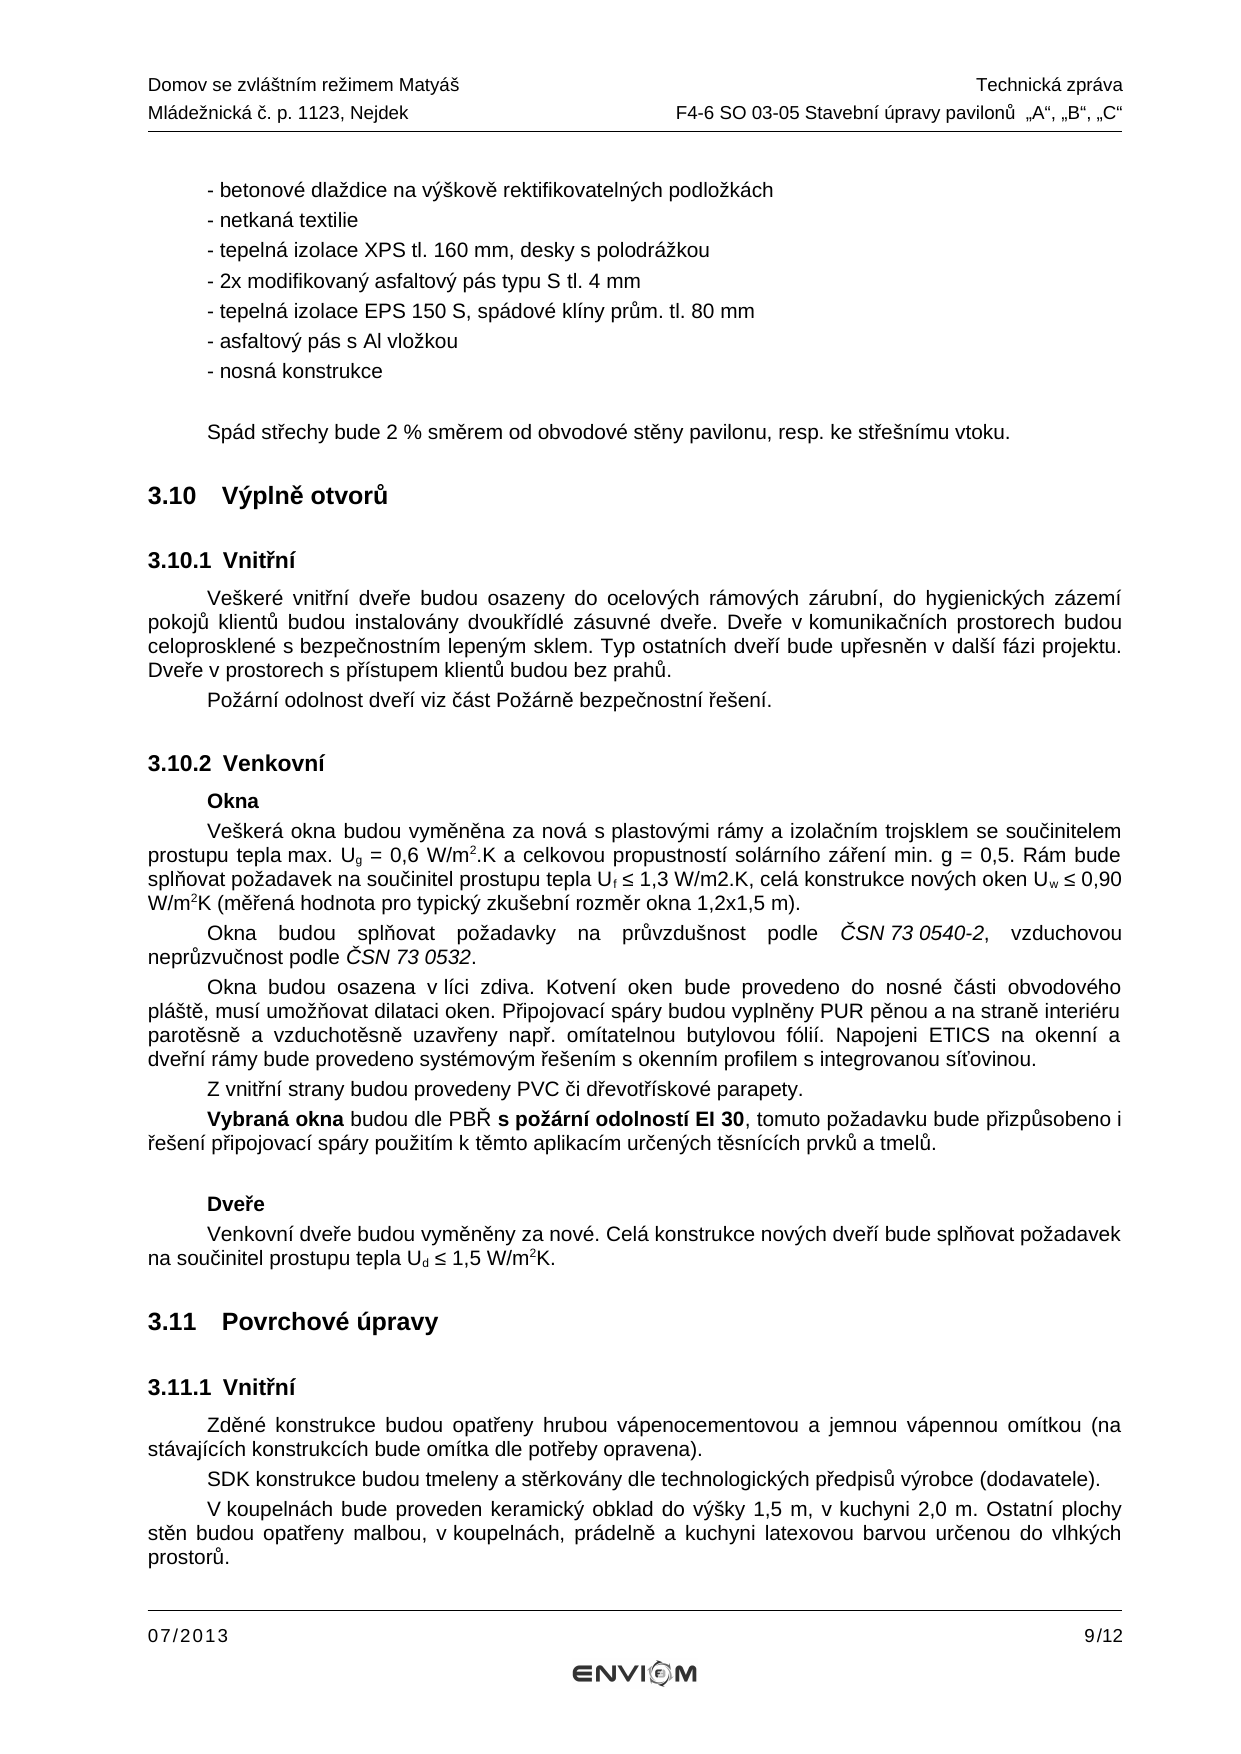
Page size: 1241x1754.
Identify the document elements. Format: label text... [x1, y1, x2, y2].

text SDK konstrukce budou tmeleny a stěrkovány dle technologických předpisů výrobce (dodavatele). [148, 1467, 1122, 1491]
text V koupelnách bude proveden keramický obklad do výšky 1,5 m, v kuchyni 2,0 m. Ostatní plochy stěn budou opatřeny malbou, v koupelnách, prádelně a kuchyni latexovou barvou určenou do vlhkých prostorů. [148, 1497, 1122, 1569]
text - asfaltový pás s Al vložkou [148, 329, 1122, 353]
text Okna budou splňovat požadavky na průvzdušnost podle ČSN 73 0540-2, vzduchovou neprůzvučnost podle ČSN 73 0532. [148, 921, 1122, 969]
text - netkaná textilie [148, 208, 1122, 232]
text - betonové dlaždice na výškově rektifikovatelných podložkách [148, 178, 1122, 202]
subtitle Výplně otvorů [148, 481, 1122, 510]
text - 2x modifikovaný asfaltový pás typu S tl. 4 mm [148, 268, 1122, 292]
picture [572, 1658, 698, 1689]
text Z vnitřní strany budou provedeny PVC či dřevotřískové parapety. [148, 1077, 1122, 1101]
text Okna [148, 788, 1122, 812]
text Požární odolnost dveří viz část Požárně bezpečnostní řešení. [148, 688, 1122, 712]
text Okna budou osazena v líci zdiva. Kotvení oken bude provedeno do nosné části obvodového pláště, musí umožňovat dilataci oken. Připojovací spáry budou vyplněny PUR pěnou a na straně interiéru parotěsně a vzduchotěsně uzavřeny např. omítatelnou butylovou fólií. Napojeni ETICS na okenní a dveřní rámy bude provedeno systémovým řešením s okenním profilem s integrovanou síťovinou. [148, 975, 1122, 1071]
text Dveře [148, 1192, 1122, 1216]
text - nosná konstrukce [148, 359, 1122, 383]
text - tepelná izolace EPS 150 S, spádové klíny prům. tl. 80 mm [148, 299, 1122, 323]
text - tepelná izolace XPS tl. 160 mm, desky s polodrážkou [148, 238, 1122, 262]
text Spád střechy bude 2 % směrem od obvodové stěny pavilonu, resp. ke střešnímu vtoku. [148, 419, 1122, 443]
subtitle Venkovní [148, 750, 1122, 776]
text Vybraná okna budou dle PBŘ s požární odolností EI 30, tomuto požadavku bude přizpůsobeno i řešení připojovací spáry použitím k těmto aplikacím určených těsnících prvků a tmelů. [148, 1107, 1122, 1155]
text Venkovní dveře budou vyměněny za nové. Celá konstrukce nových dveří bude splňovat požadavek na součinitel prostupu tepla Ud ≤ 1,5 W/m2K. [148, 1222, 1122, 1270]
text Veškerá okna budou vyměněna za nová s plastovými rámy a izolačním trojsklem se součinitelem prostupu tepla max. Ug = 0,6 W/m2.K a celkovou propustností solárního záření min. g = 0,5. Rám bude splňovat požadavek na součinitel prostupu tepla Uf ≤ 1,3 W/m2.K, celá konstrukce nových oken Uw ≤ 0,90 W/m2K (měřená hodnota pro typický zkušební rozměr okna 1,2x1,5 m). [148, 819, 1122, 914]
subtitle Vnitřní [148, 547, 1122, 574]
text Veškeré vnitřní dveře budou osazeny do ocelových rámových zárubní, do hygienických zázemí pokojů klientů budou instalovány dvoukřídlé zásuvné dveře. Dveře v komunikačních prostorech budou celoprosklené s bezpečnostním lepeným sklem. Typ ostatních dveří bude upřesněn v další fázi projektu. Dveře v prostorech s přístupem klientů budou bez prahů. [148, 586, 1122, 682]
text Zděné konstrukce budou opatřeny hrubou vápenocementovou a jemnou vápennou omítkou (na stávajících konstrukcích bude omítka dle potřeby opravena). [148, 1412, 1122, 1460]
subtitle Povrchové úpravy [148, 1307, 1122, 1336]
subtitle Vnitřní [148, 1373, 1122, 1400]
